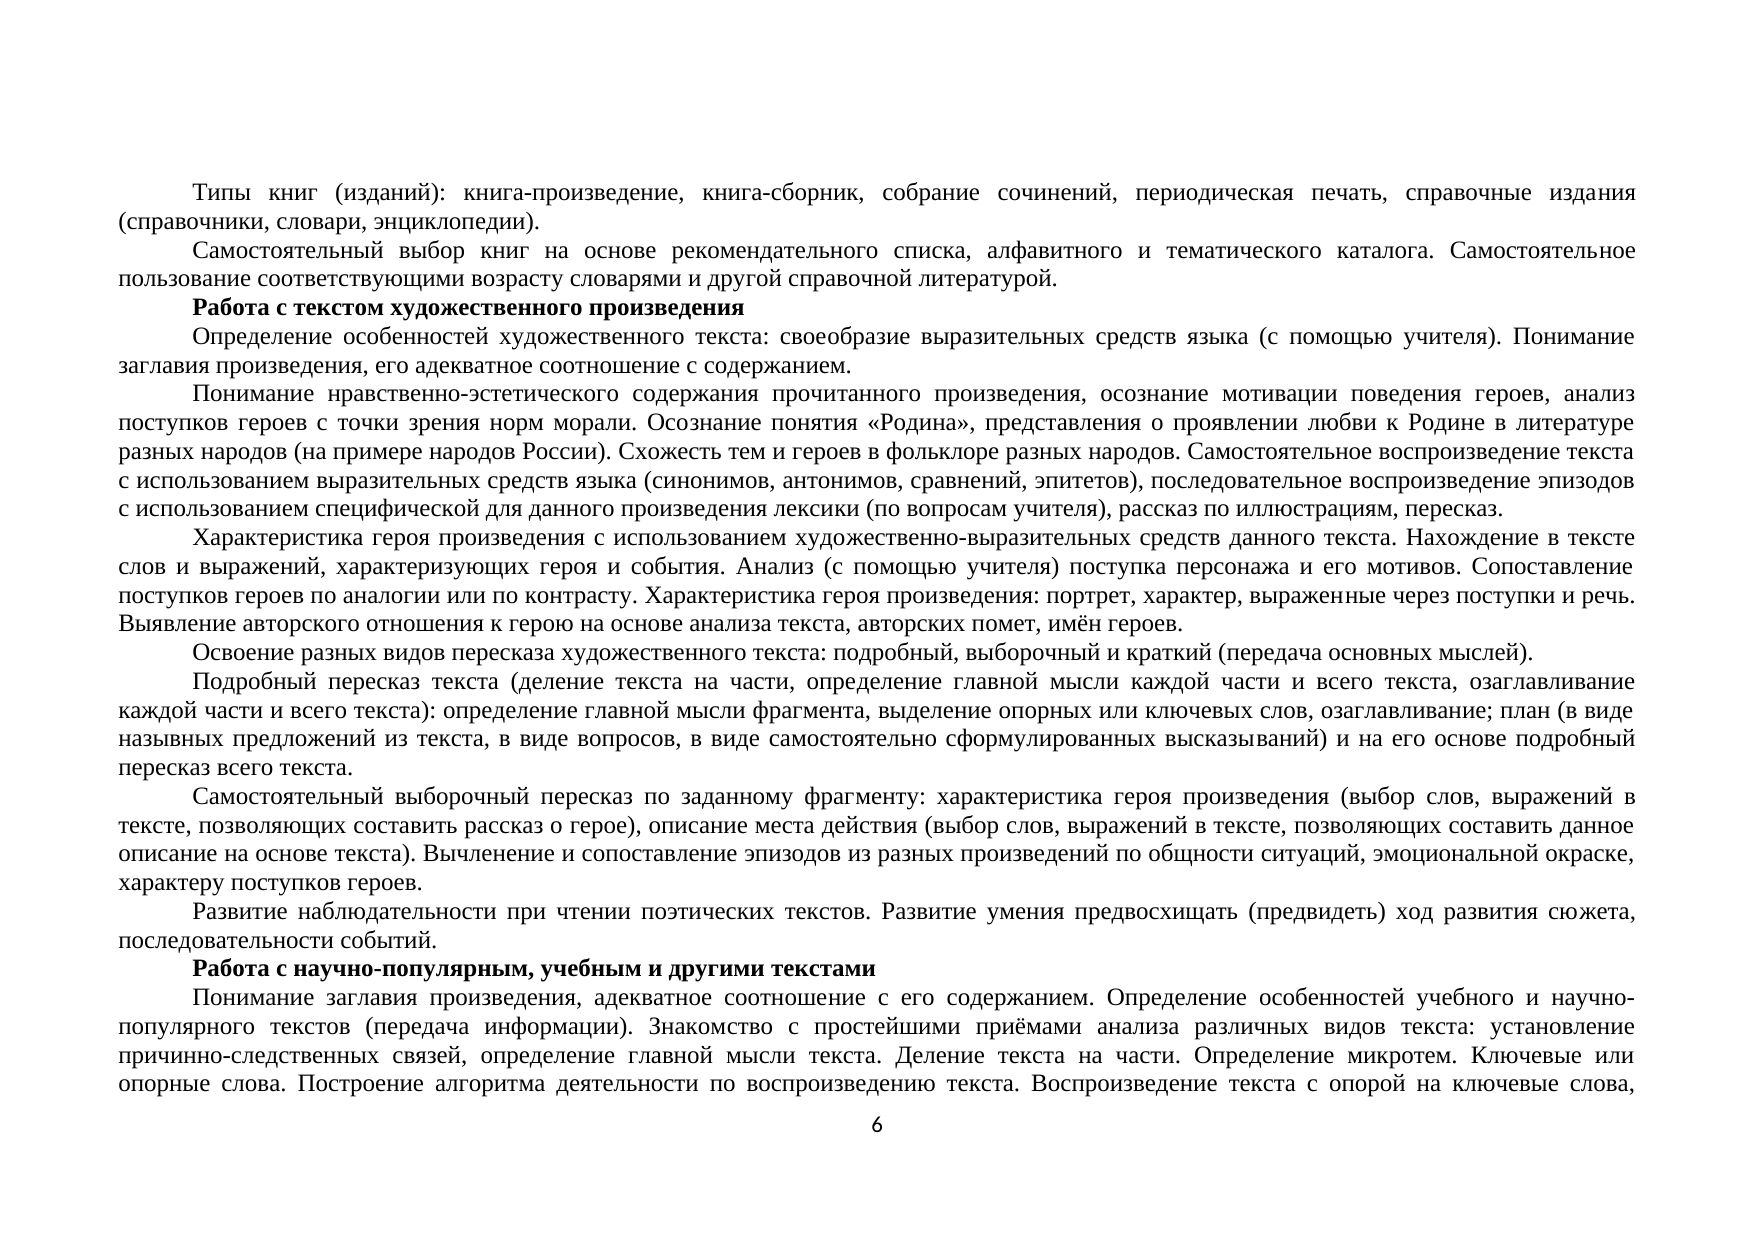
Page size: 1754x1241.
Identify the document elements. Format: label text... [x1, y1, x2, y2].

text Развитие наблюдательности при чтении поэтических текстов. Развитие умения предвосхищать (предвидеть) ход развития сюжета, последовательности событий. [118, 896, 1636, 953]
text Самостоятельный выборочный пересказ по заданному фрагменту: характеристика героя произведения (выбор слов, выражений в тексте, позволяющих составить рассказ о герое), описание места действия (выбор слов, выражений в тексте, позволяющих составить данное описание на основе текста). Вычленение и сопоставление эпизодов из разных произведений по общности ситуаций, эмоциональной окраске, характеру поступков героев. [118, 781, 1636, 896]
text Работа с текстом художественного произведения [118, 292, 1636, 321]
text Самостоятельный выбор книг на основе рекомендательного списка, алфавитного и тематического каталога. Самостоятельное пользование соответствующими возрасту словарями и другой справочной литературой. [118, 235, 1636, 292]
text Подробный пересказ текста (деление текста на части, определение главной мысли каждой части и всего текста, озаглавливание каждой части и всего текста): определение главной мысли фрагмента, выделение опорных или ключевых слов, озаглавливание; план (в виде назывных предложений из текста, в виде вопросов, в виде самостоятельно сформулированных высказываний) и на его основе подробный пересказ всего текста. [118, 666, 1636, 781]
text Понимание нравственно-эстетического содержания прочитанного произведения, осознание мотивации поведения героев, анализ поступков героев с точки зрения норм морали. Осознание понятия «Родина», представления о проявлении любви к Родине в литературе разных народов (на примере народов России). Схожесть тем и героев в фольклоре разных народов. Самостоятельное воспроизведение текста с использованием выразительных средств языка (синонимов, антонимов, сравнений, эпитетов), последовательное воспроизведение эпизодов с использованием специфической для данного произведения лексики (по вопросам учителя), рассказ по иллюстрациям, пересказ. [118, 378, 1636, 522]
text Типы книг (изданий): книга-произведение, книга-сборник, собрание сочинений, периодическая печать, справочные издания (справочники, словари, энциклопедии). [118, 177, 1636, 235]
text Освоение разных видов пересказа художественного текста: подробный, выборочный и краткий (передача основных мыслей). [118, 637, 1636, 666]
text Работа с научно-популярным, учебным и другими текстами [118, 953, 1636, 982]
text Характеристика героя произведения с использованием художественно-выразительных средств данного текста. Нахождение в тексте слов и выражений, характеризующих героя и события. Анализ (с помощью учителя) поступка персонажа и его мотивов. Сопоставление поступков героев по аналогии или по контрасту. Характеристика героя произведения: портрет, характер, выраженные через поступки и речь. Выявление авторского отношения к герою на основе анализа текста, авторских помет, имён героев. [118, 522, 1636, 637]
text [118, 982, 1636, 1097]
text Определение особенностей художественного текста: своеобразие выразительных средств языка (с помощью учителя). Понимание заглавия произведения, его адекватное соотношение с содержанием. [118, 321, 1636, 378]
